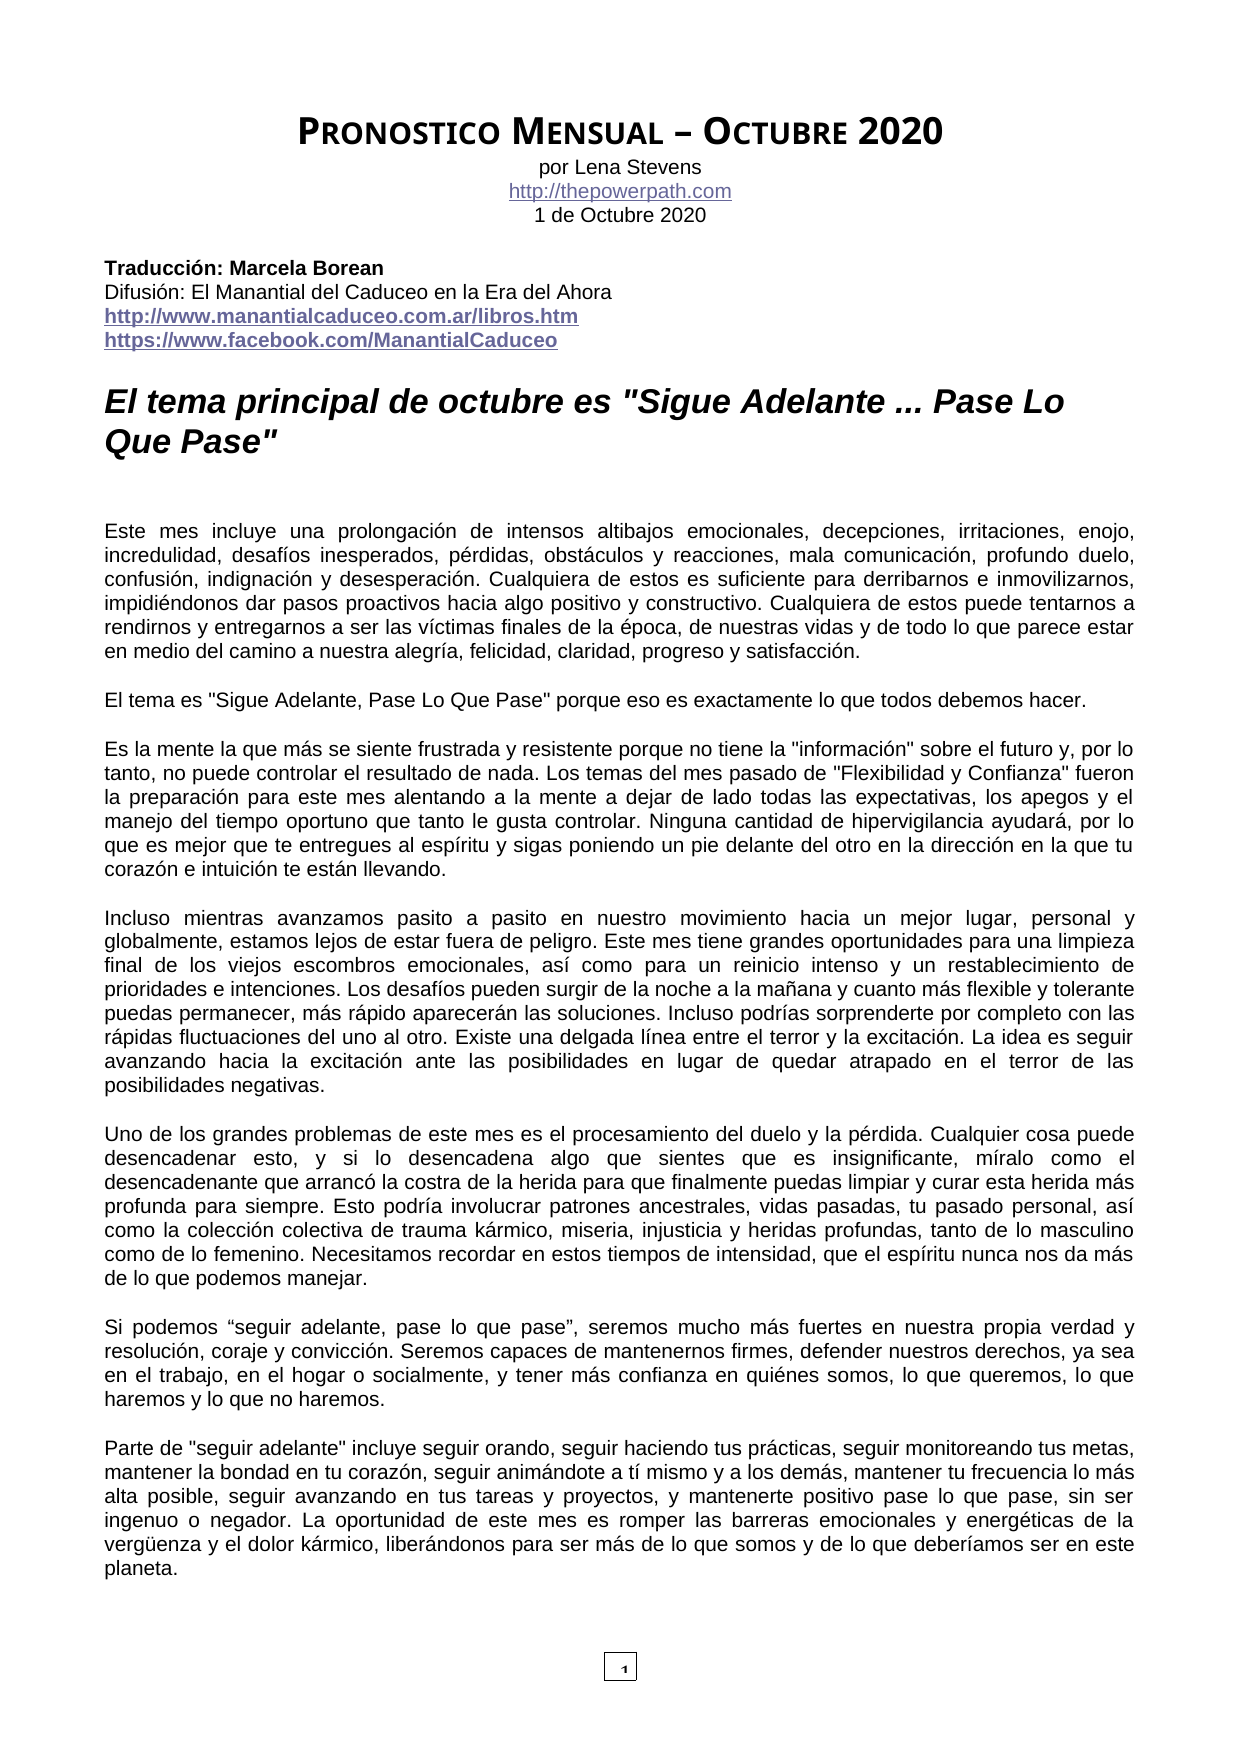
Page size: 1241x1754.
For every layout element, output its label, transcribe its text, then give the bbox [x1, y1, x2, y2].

text Uno de los grandes problemas de este mes es el procesamiento del duelo y la pérdida. Cualquier cosa puede desencadenar esto, y si lo desencadena algo que sientes que es insignificante, míralo como el desencadenante que arrancó la costra de la herida para que finalmente puedas limpiar y curar esta herida más profunda para siempre. Esto podría involucrar patrones ancestrales, vidas pasadas, tu pasado personal, así como la colección colectiva de trauma kármico, miseria, injusticia y heridas profundas, tanto de lo masculino como de lo femenino. Necesitamos recordar en estos tiempos de intensidad, que el espíritu nunca nos da más de lo que podemos manejar. [104, 1122, 1136, 1290]
text Parte de "seguir adelante" incluye seguir orando, seguir haciendo tus prácticas, seguir monitoreando tus metas, mantener la bondad en tu corazón, seguir animándote a tí mismo y a los demás, mantener tu frecuencia lo más alta posible, seguir avanzando en tus tareas y proyectos, y mantenerte positivo pase lo que pase, sin ser ingenuo o negador. La oportunidad de este mes es romper las barreras emocionales y energéticas de la vergüenza y el dolor kármico, liberándonos para ser más de lo que somos y de lo que deberíamos ser en este planeta. [104, 1436, 1136, 1579]
text El tema es "Sigue Adelante, Pase Lo Que Pase" porque eso es exactamente lo que todos debemos hacer. [104, 688, 1136, 712]
subtitle El tema principal de octubre es "Sigue Adelante ... Pase Lo Que Pase" [104, 381, 1136, 460]
text Pronostico Mensual – Octubre 2020 por Lena Stevens http://thepowerpath.com 1 de Octubre 2020 [104, 104, 1136, 227]
text Si podemos “seguir adelante, pase lo que pase”, seremos mucho más fuertes en nuestra propia verdad y resolución, coraje y convicción. Seremos capaces de mantenernos firmes, defender nuestros derechos, ya sea en el trabajo, en el hogar o socialmente, y tener más confianza en quiénes somos, lo que queremos, lo que haremos y lo que no haremos. [104, 1315, 1136, 1411]
text Incluso mientras avanzamos pasito a pasito en nuestro movimiento hacia un mejor lugar, personal y globalmente, estamos lejos de estar fuera de peligro. Este mes tiene grandes oportunidades para una limpieza final de los viejos escombros emocionales, así como para un reinicio intenso y un restablecimiento de prioridades e intenciones. Los desafíos pueden surgir de la noche a la mañana y cuanto más flexible y tolerante puedas permanecer, más rápido aparecerán las soluciones. Incluso podrías sorprenderte por completo con las rápidas fluctuaciones del uno al otro. Existe una delgada línea entre el terror y la excitación. La idea es seguir avanzando hacia la excitación ante las posibilidades en lugar de quedar atrapado en el terror de las posibilidades negativas. [104, 905, 1136, 1097]
subtitle Traducción: Marcela Borean Difusión: El Manantial del Caduceo en la Era del Ahora http://www.manantialcaduceo.com.ar/libros.htm https://www.facebook.com/ManantialCaduceo [104, 256, 1136, 352]
text Este mes incluye una prolongación de intensos altibajos emocionales, decepciones, irritaciones, enojo, incredulidad, desafíos inesperados, pérdidas, obstáculos y reacciones, mala comunicación, profundo duelo, confusión, indignación y desesperación. Cualquiera de estos es suficiente para derribarnos e inmovilizarnos, impidiéndonos dar pasos proactivos hacia algo positivo y constructivo. Cualquiera de estos puede tentarnos a rendirnos y entregarnos a ser las víctimas finales de la época, de nuestras vidas y de todo lo que parece estar en medio del camino a nuestra alegría, felicidad, claridad, progreso y satisfacción. [104, 519, 1136, 663]
text Es la mente la que más se siente frustrada y resistente porque no tiene la "información" sobre el futuro y, por lo tanto, no puede controlar el resultado de nada. Los temas del mes pasado de "Flexibilidad y Confianza" fueron la preparación para este mes alentando a la mente a dejar de lado todas las expectativas, los apegos y el manejo del tiempo oportuno que tanto le gusta controlar. Ninguna cantidad de hipervigilancia ayudará, por lo que es mejor que te entregues al espíritu y sigas poniendo un pie delante del otro en la dirección en la que tu corazón e intuición te están llevando. [104, 737, 1136, 880]
